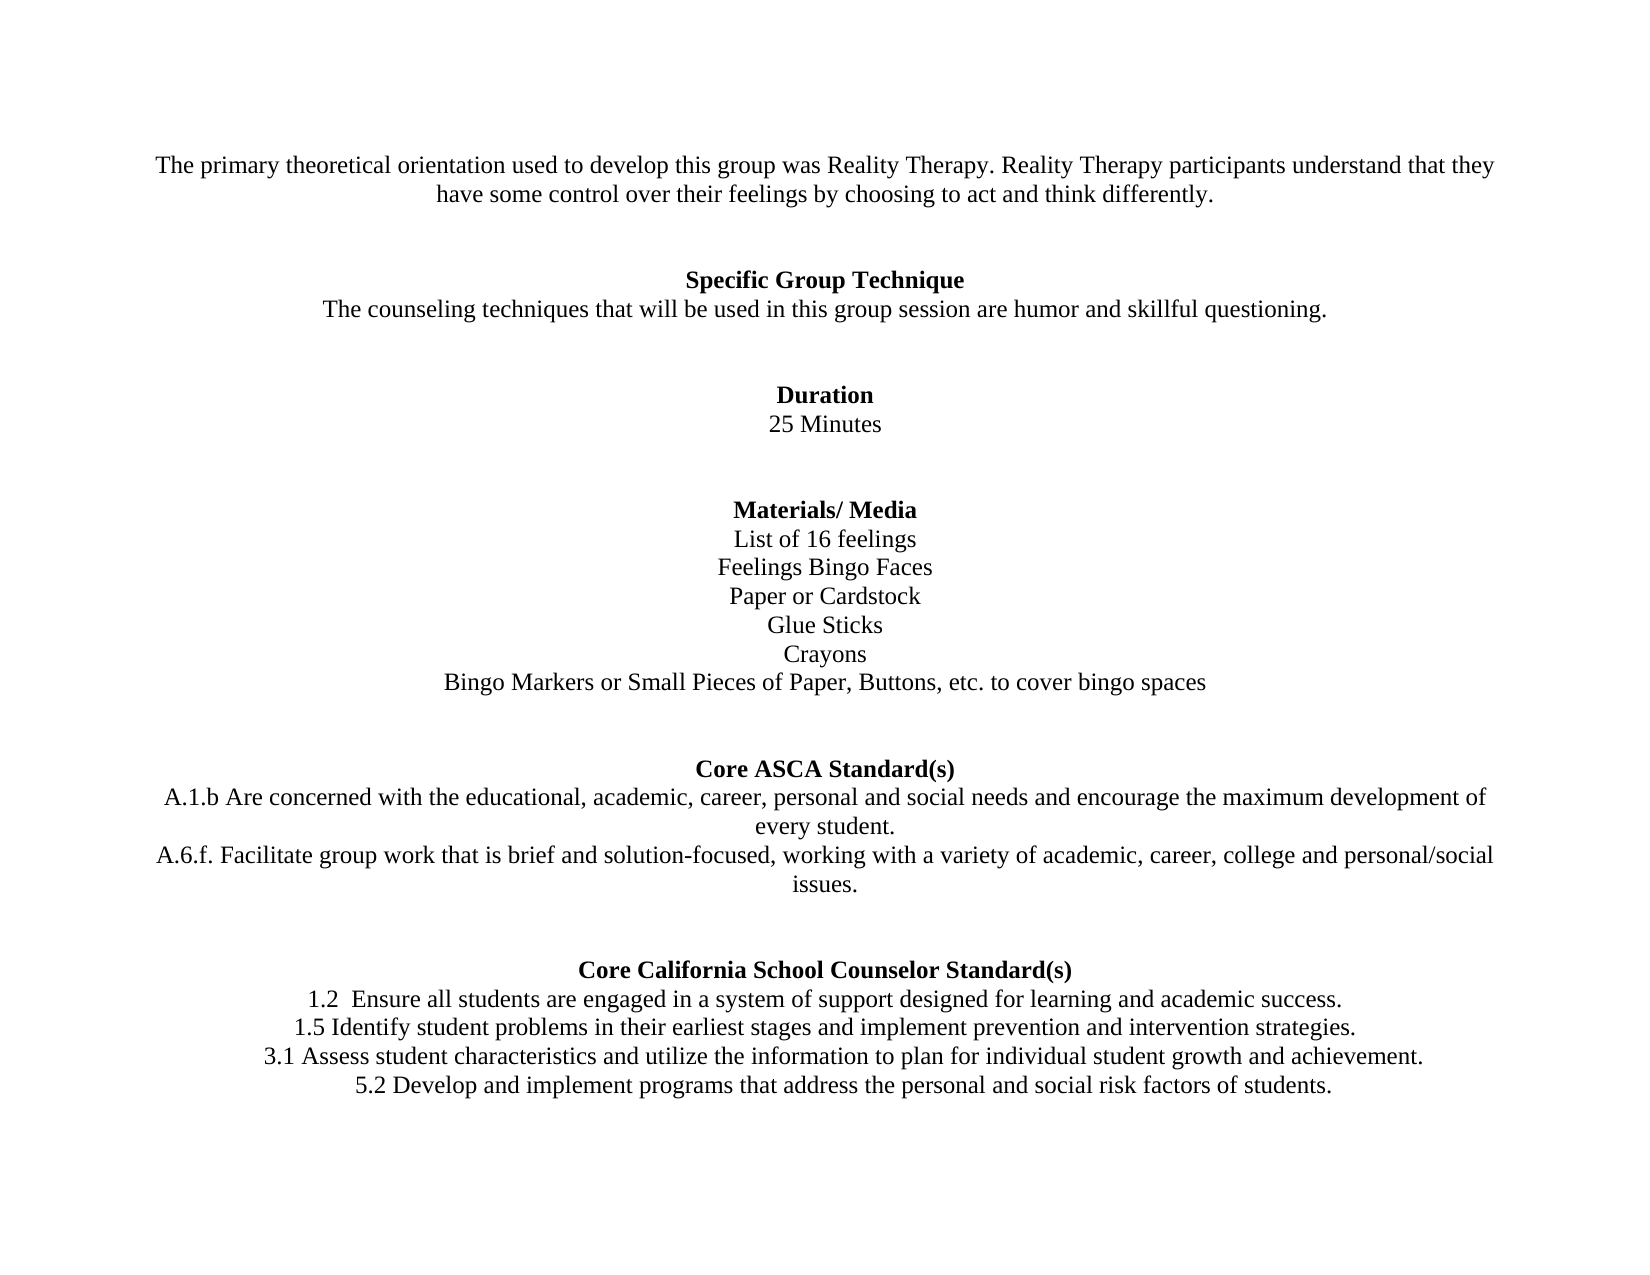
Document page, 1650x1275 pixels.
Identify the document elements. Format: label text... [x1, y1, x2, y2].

text The primary theoretical orientation used to develop this group was Reality Therapy. Reality Therapy participants understand that they have some control over their feelings by choosing to act and think differently. [150, 150, 1500, 207]
text Core ASCA Standard(s) [150, 754, 1500, 782]
text Duration [150, 380, 1500, 409]
text A.6.f. Facilitate group work that is brief and solution-focused, working with a variety of academic, career, college and personal/social issues. [150, 840, 1500, 897]
list 5.2 Develop and implement programs that address the personal and social risk factors of students. [187, 1070, 1500, 1099]
list Ensure all students are engaged in a system of support designed for learning and academic success. [150, 984, 1500, 1012]
text Bingo Markers or Small Pieces of Paper, Buttons, etc. to cover bingo spaces [150, 667, 1500, 696]
text Crayons [150, 639, 1500, 667]
list Identify student problems in their earliest stages and implement prevention and intervention strategies. [150, 1012, 1500, 1041]
text Materials/ Media [150, 495, 1500, 524]
text Paper or Cardstock [150, 581, 1500, 610]
text Specific Group Technique [150, 265, 1500, 294]
text Glue Sticks [150, 610, 1500, 639]
list 3.1 Assess student characteristics and utilize the information to plan for individual student growth and achievement. [187, 1041, 1500, 1070]
text A.1.b Are concerned with the educational, academic, career, personal and social needs and encourage the maximum development of every student. [150, 782, 1500, 840]
text The counseling techniques that will be used in this group session are humor and skillful questioning. [150, 294, 1500, 322]
text List of 16 feelings [150, 524, 1500, 552]
text Feelings Bingo Faces [150, 552, 1500, 581]
text Core California School Counselor Standard(s) [150, 955, 1500, 984]
text 25 Minutes [150, 409, 1500, 437]
